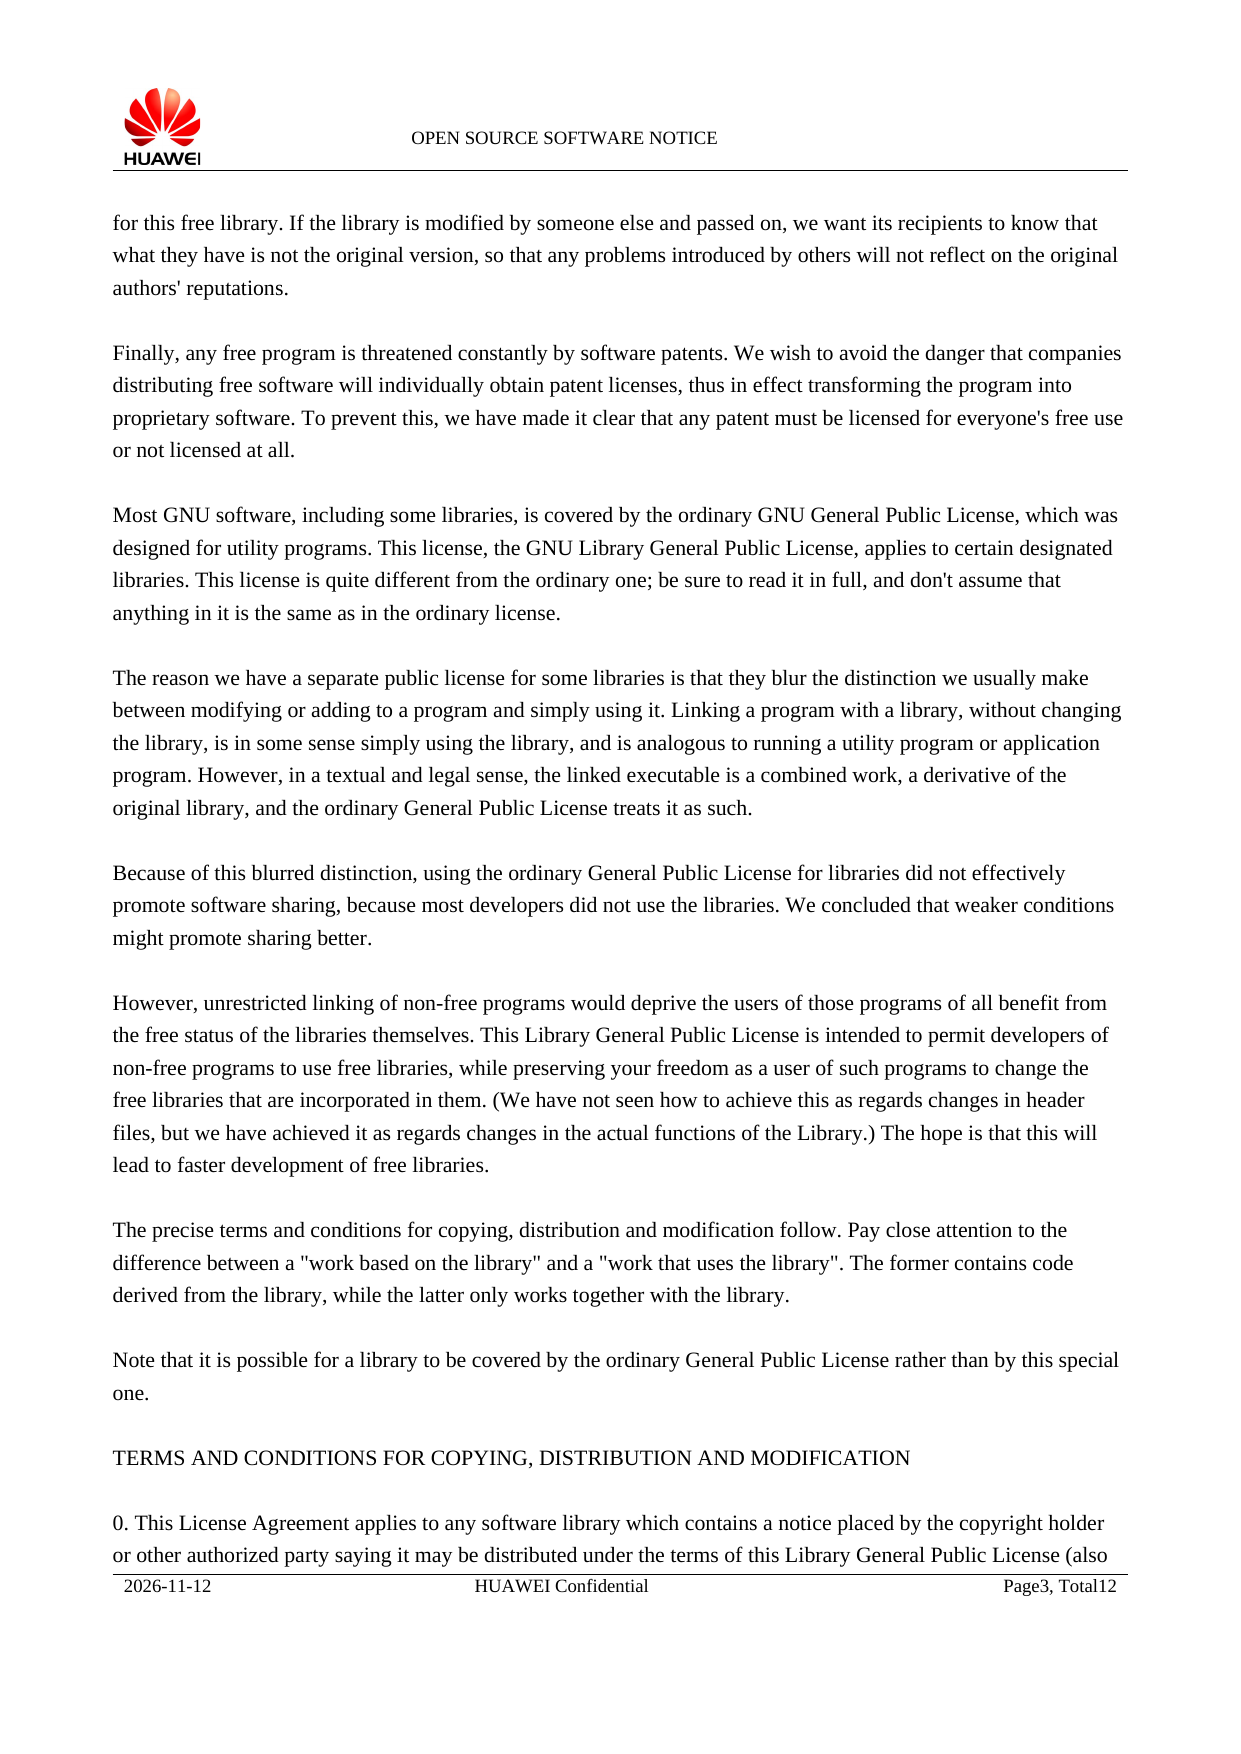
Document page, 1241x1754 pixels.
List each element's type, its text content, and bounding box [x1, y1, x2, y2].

text Most GNU software, including some libraries, is covered by the ordinary GNU General Public License, which was designed for utility programs. This license, the GNU Library General Public License, applies to certain designated libraries. This license is quite different from the ordinary one; be sure to read it in full, and don't assume that anything in it is the same as in the ordinary license. [112, 499, 1128, 629]
text However, unrestricted linking of non-free programs would deprive the users of those programs of all benefit from the free status of the libraries themselves. This Library General Public License is intended to permit developers of non-free programs to use free libraries, while preserving your freedom as a user of such programs to change the free libraries that are incorporated in them. (We have not seen how to achieve this as regards changes in header files, but we have achieved it as regards changes in the actual functions of the Library.) The hope is that this will lead to faster development of free libraries. [112, 986, 1128, 1181]
text The reason we have a separate public license for some libraries is that they blur the distinction we usually make between modifying or adding to a program and simply using it. Linking a program with a library, without changing the library, is in some sense simply using the library, and is analogous to running a utility program or application program. However, in a textual and legal sense, the linked executable is a combined work, a derivative of the original library, and the ordinary General Public License treats it as such. [112, 661, 1128, 824]
text Note that it is possible for a library to be covered by the ordinary General Public License rather than by this special one. [112, 1344, 1128, 1409]
picture [124, 88, 201, 165]
text Because of this blurred distinction, using the ordinary General Public License for libraries did not effectively promote software sharing, because most developers did not use the libraries. We concluded that weaker conditions might promote sharing better. [112, 856, 1128, 954]
text The precise terms and conditions for copying, distribution and modification follow. Pay close attention to the difference between a "work based on the library" and a "work that uses the library". The former contains code derived from the library, while the latter only works together with the library. [112, 1214, 1128, 1311]
text TERMS AND CONDITIONS FOR COPYING, DISTRIBUTION AND MODIFICATION [112, 1441, 1128, 1474]
text Finally, any free program is threatened constantly by software patents. We wish to avoid the danger that companies distributing free software will individually obtain patent licenses, thus in effect transforming the program into proprietary software. To prevent this, we have made it clear that any patent must be licensed for everyone's free use or not licensed at all. [112, 336, 1128, 466]
